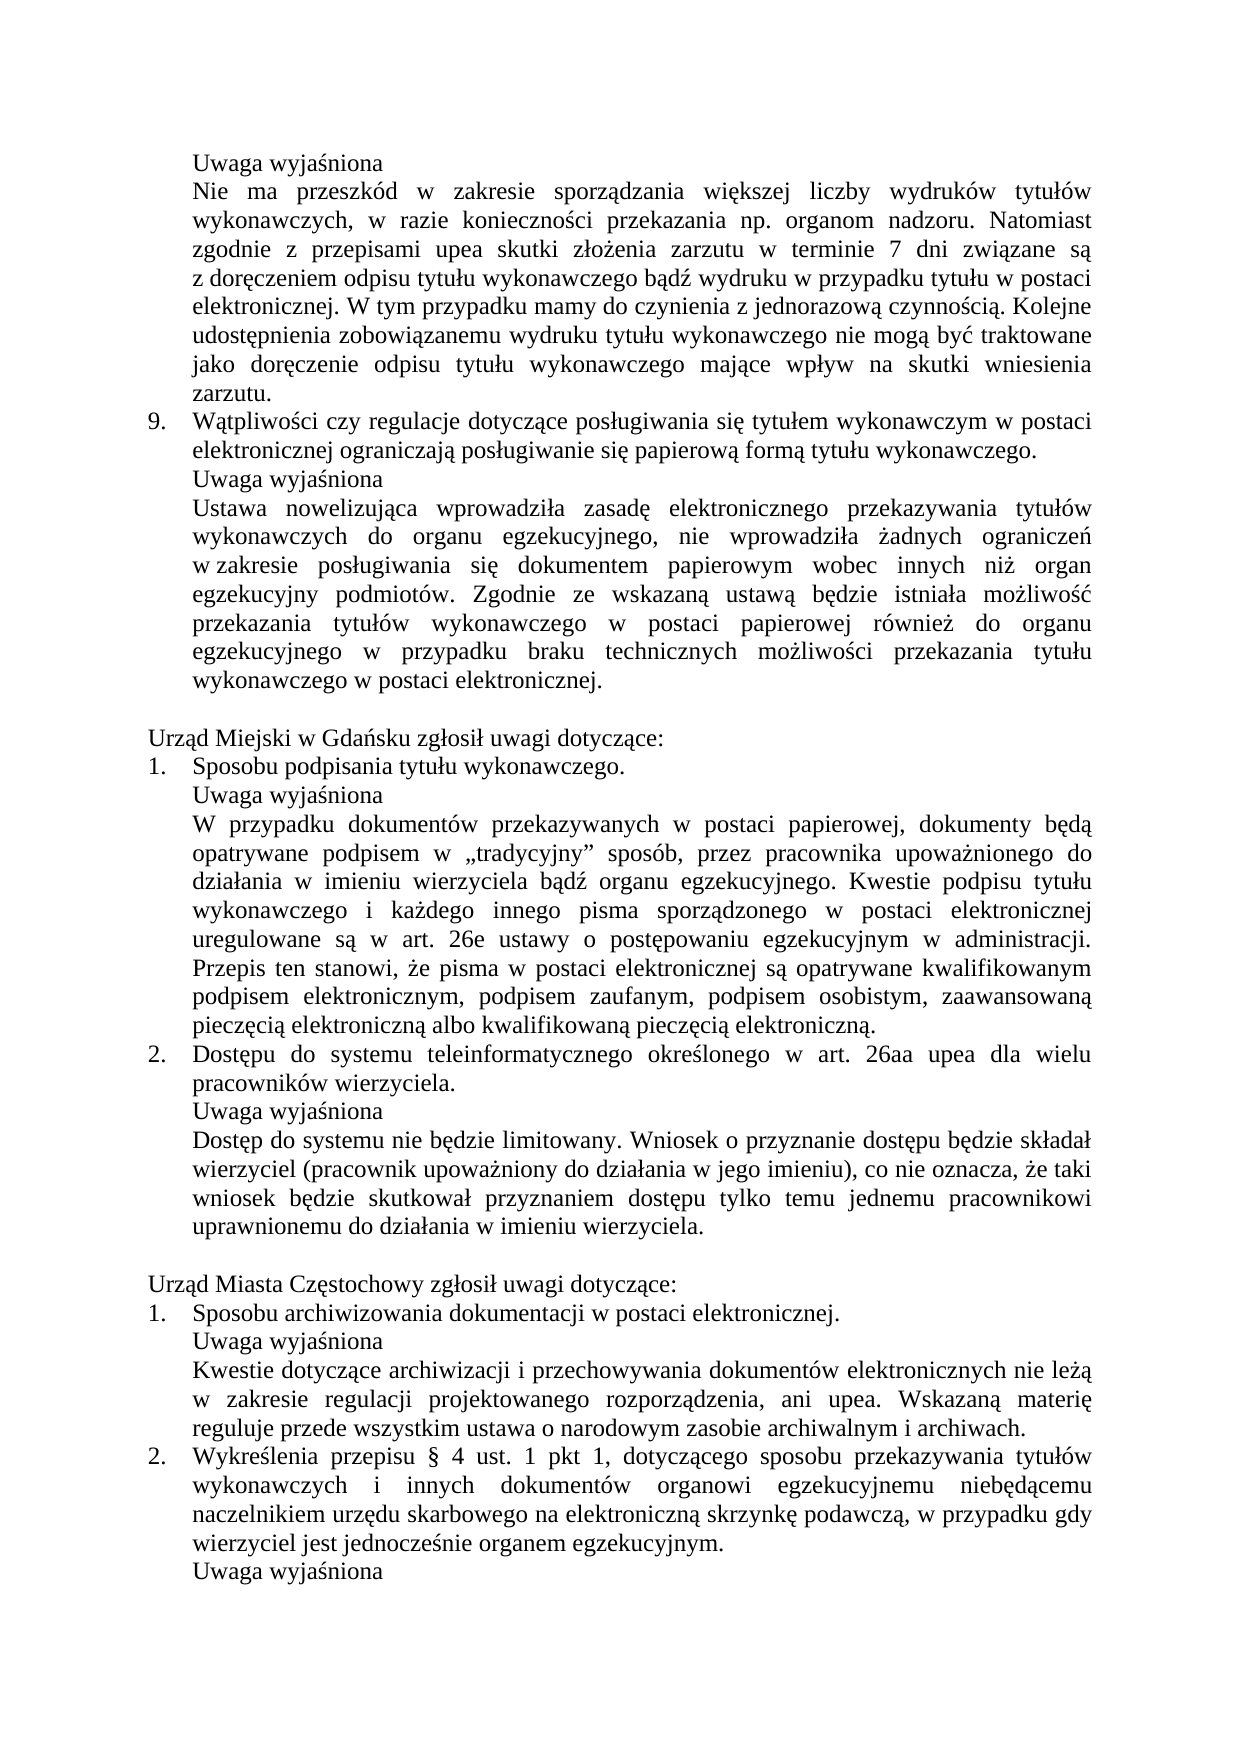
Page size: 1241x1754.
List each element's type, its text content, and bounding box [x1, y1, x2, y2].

list Uwaga wyjaśniona [192, 1556, 1093, 1585]
list Dostęp do systemu nie będzie limitowany. Wniosek o przyznanie dostępu będzie składał wierzyciel (pracownik upoważniony do działania w jego imieniu), co nie oznacza, że taki wniosek będzie skutkował przyznaniem dostępu tylko temu jednemu pracownikowi uprawnionemu do działania w imieniu wierzyciela. [192, 1125, 1093, 1240]
list Wątpliwości czy regulacje dotyczące posługiwania się tytułem wykonawczym w postaci elektronicznej ograniczają posługiwanie się papierową formą tytułu wykonawczego. [148, 406, 1093, 464]
list Uwaga wyjaśniona [192, 1096, 1093, 1125]
list Uwaga wyjaśniona [192, 148, 1093, 176]
list Kwestie dotyczące archiwizacji i przechowywania dokumentów elektronicznych nie leżą w zakresie regulacji projektowanego rozporządzenia, ani upea. Wskazaną materię reguluje przede wszystkim ustawa o narodowym zasobie archiwalnym i archiwach. [192, 1355, 1093, 1441]
list Nie ma przeszkód w zakresie sporządzania większej liczby wydruków tytułów wykonawczych, w razie konieczności przekazania np. organom nadzoru. Natomiast zgodnie z przepisami upea skutki złożenia zarzutu w terminie 7 dni związane są z doręczeniem odpisu tytułu wykonawczego bądź wydruku w przypadku tytułu w postaci elektronicznej. W tym przypadku mamy do czynienia z jednorazową czynnością. Kolejne udostępnienia zobowiązanemu wydruku tytułu wykonawczego nie mogą być traktowane jako doręczenie odpisu tytułu wykonawczego mające wpływ na skutki wniesienia zarzutu. [192, 176, 1093, 406]
list Sposobu archiwizowania dokumentacji w postaci elektronicznej. [148, 1298, 1093, 1326]
list Uwaga wyjaśniona [192, 780, 1093, 809]
list Uwaga wyjaśniona [192, 1326, 1093, 1355]
text Urząd Miasta Częstochowy zgłosił uwagi dotyczące: [148, 1269, 1093, 1298]
list W przypadku dokumentów przekazywanych w postaci papierowej, dokumenty będą opatrywane podpisem w „tradycyjny” sposób, przez pracownika upoważnionego do działania w imieniu wierzyciela bądź organu egzekucyjnego. Kwestie podpisu tytułu wykonawczego i każdego innego pisma sporządzonego w postaci elektronicznej uregulowane są w art. 26e ustawy o postępowaniu egzekucyjnym w administracji. Przepis ten stanowi, że pisma w postaci elektronicznej są opatrywane kwalifikowanym podpisem elektronicznym, podpisem zaufanym, podpisem osobistym, zaawansowaną pieczęcią elektroniczną albo kwalifikowaną pieczęcią elektroniczną. [192, 809, 1093, 1039]
list Uwaga wyjaśniona [192, 464, 1093, 493]
list Dostępu do systemu teleinformatycznego określonego w art. 26aa upea dla wielu pracowników wierzyciela. [148, 1039, 1093, 1096]
text Urząd Miejski w Gdańsku zgłosił uwagi dotyczące: [148, 723, 1093, 751]
list Ustawa nowelizująca wprowadziła zasadę elektronicznego przekazywania tytułów wykonawczych do organu egzekucyjnego, nie wprowadziła żadnych ograniczeń w zakresie posługiwania się dokumentem papierowym wobec innych niż organ egzekucyjny podmiotów. Zgodnie ze wskazaną ustawą będzie istniała możliwość przekazania tytułów wykonawczego w postaci papierowej również do organu egzekucyjnego w przypadku braku technicznych możliwości przekazania tytułu wykonawczego w postaci elektronicznej. [192, 493, 1093, 694]
list Wykreślenia przepisu § 4 ust. 1 pkt 1, dotyczącego sposobu przekazywania tytułów wykonawczych i innych dokumentów organowi egzekucyjnemu niebędącemu naczelnikiem urzędu skarbowego na elektroniczną skrzynkę podawczą, w przypadku gdy wierzyciel jest jednocześnie organem egzekucyjnym. [148, 1441, 1093, 1556]
list Sposobu podpisania tytułu wykonawczego. [148, 751, 1093, 780]
